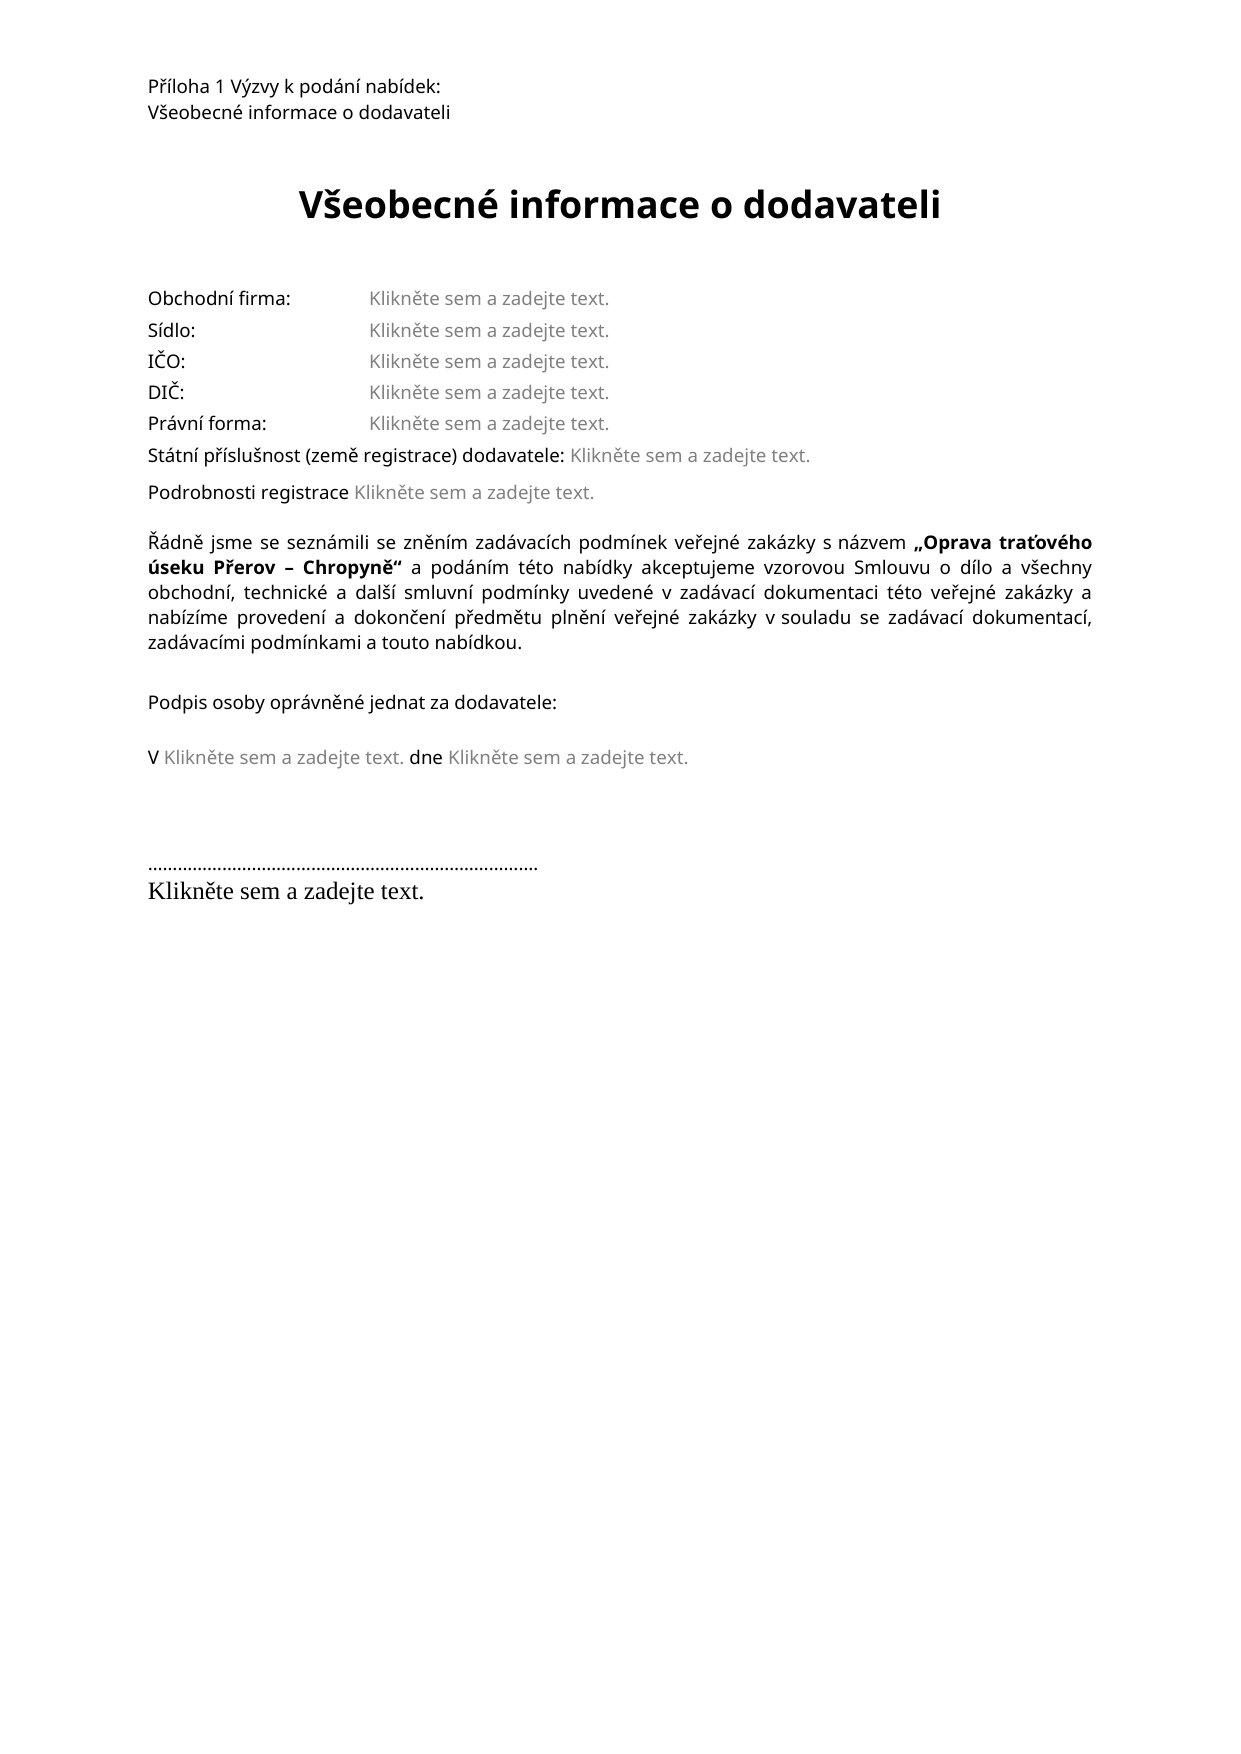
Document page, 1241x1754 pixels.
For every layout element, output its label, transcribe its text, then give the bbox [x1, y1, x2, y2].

text Podpis osoby oprávněné jednat za dodavatele: [148, 689, 1093, 715]
text Řádně jsme se seznámili se zněním zadávacích podmínek veřejné zakázky s názvem „Oprava traťového úseku Přerov – Chropyně“ a podáním této nabídky akceptujeme vzorovou Smlouvu o dílo a všechny obchodní, technické a další smluvní podmínky uvedené v zadávací dokumentaci této veřejné zakázky a nabízíme provedení a dokončení předmětu plnění veřejné zakázky v souladu se zadávací dokumentací, zadávacími podmínkami a touto nabídkou. [148, 529, 1093, 654]
text DIČ: [148, 379, 1093, 404]
text Obchodní firma: [148, 286, 1093, 311]
text Podrobnosti registrace [148, 479, 1093, 504]
text V dne [148, 741, 1092, 770]
text IČO: [148, 348, 1093, 373]
text Právní forma: [148, 411, 1093, 436]
text Státní příslušnost (země registrace) dodavatele: [148, 442, 1093, 467]
title Všeobecné informace o dodavateli [148, 178, 1093, 229]
text Sídlo: [148, 317, 1093, 342]
text ……………………………………………………………………. [148, 846, 1092, 876]
